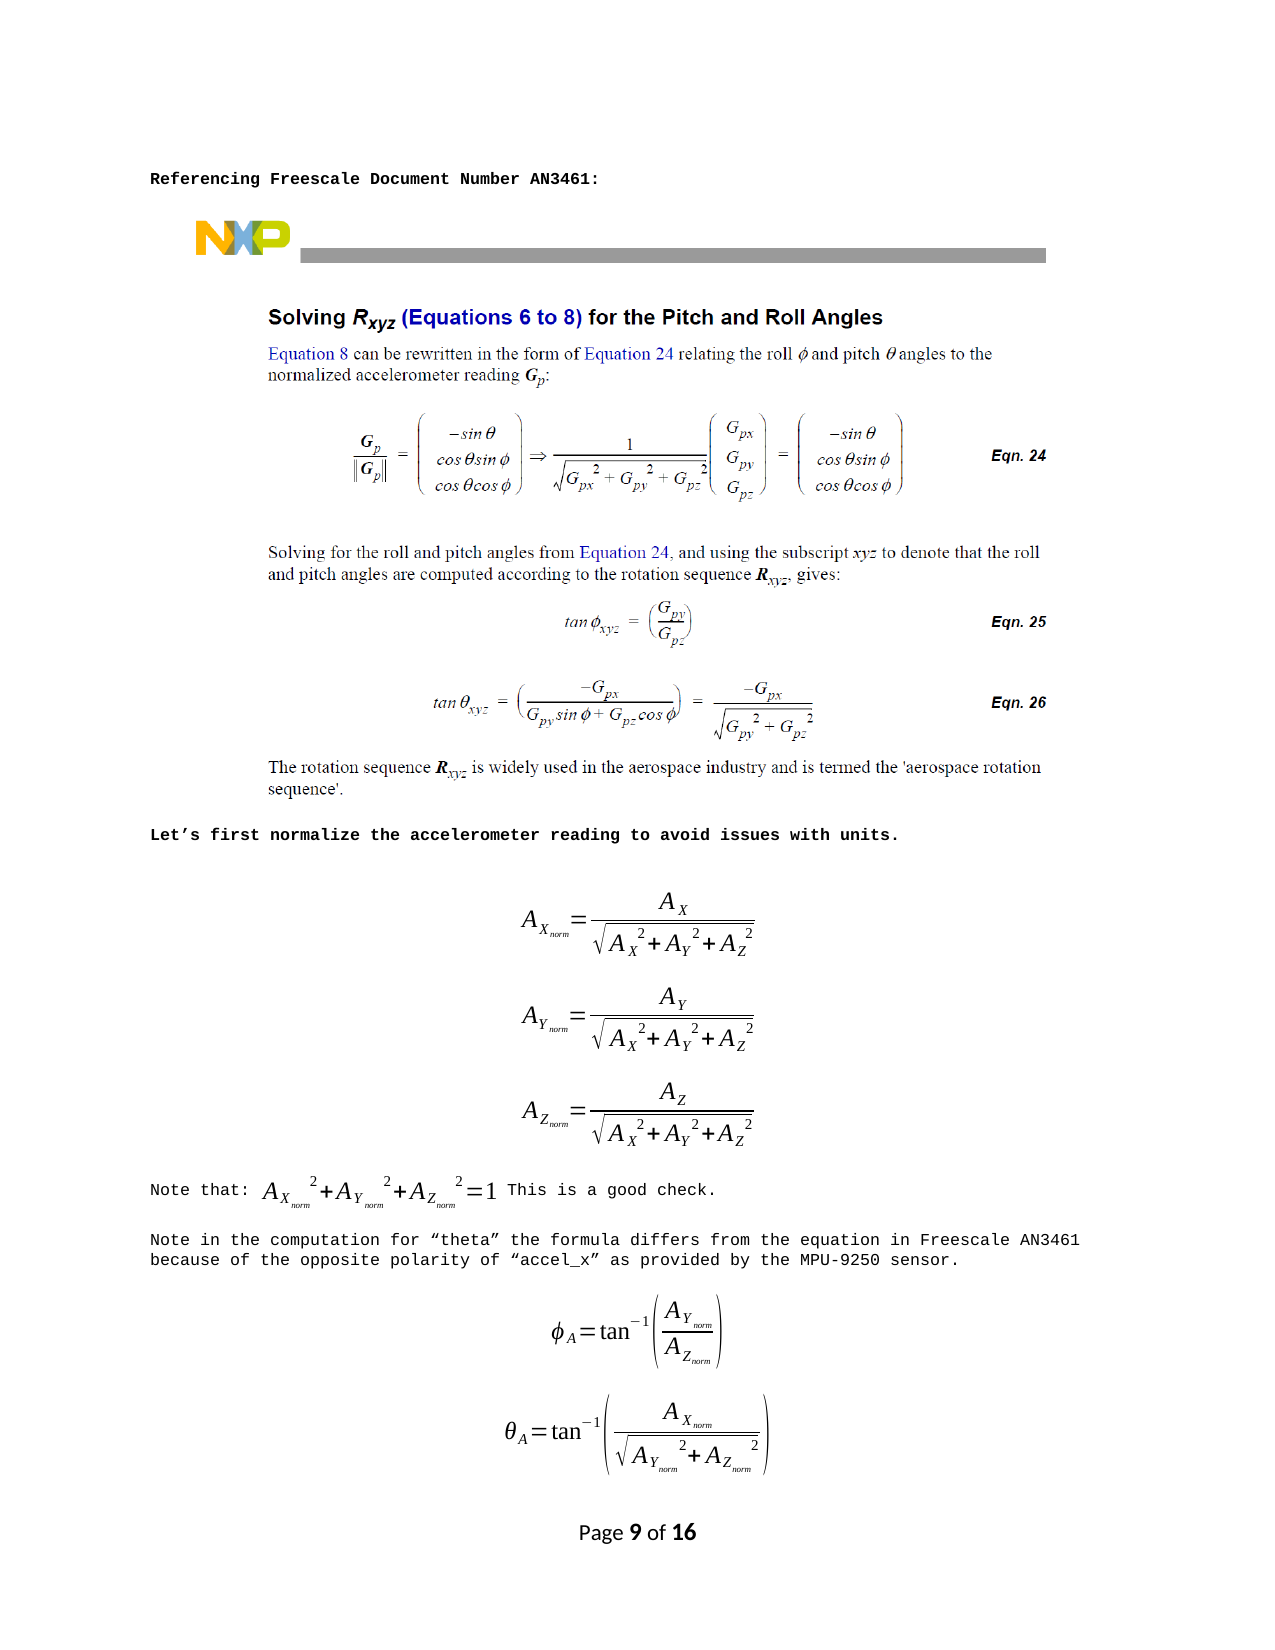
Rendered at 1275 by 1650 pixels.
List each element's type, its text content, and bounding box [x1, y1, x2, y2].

text Referencing Freescale Document Number AN3461: [150, 170, 1125, 189]
text Note that: This is a good check. [150, 1172, 1125, 1209]
text Let’s first normalize the accelerometer reading to avoid issues with units. [150, 826, 1125, 845]
text Note in the computation for “theta” the formula differs from the equation in Freescale AN3461 because of the opposite polarity of “accel_x” as provided by the MPU-9250 sensor. [150, 1231, 1125, 1271]
picture [187, 211, 1088, 804]
